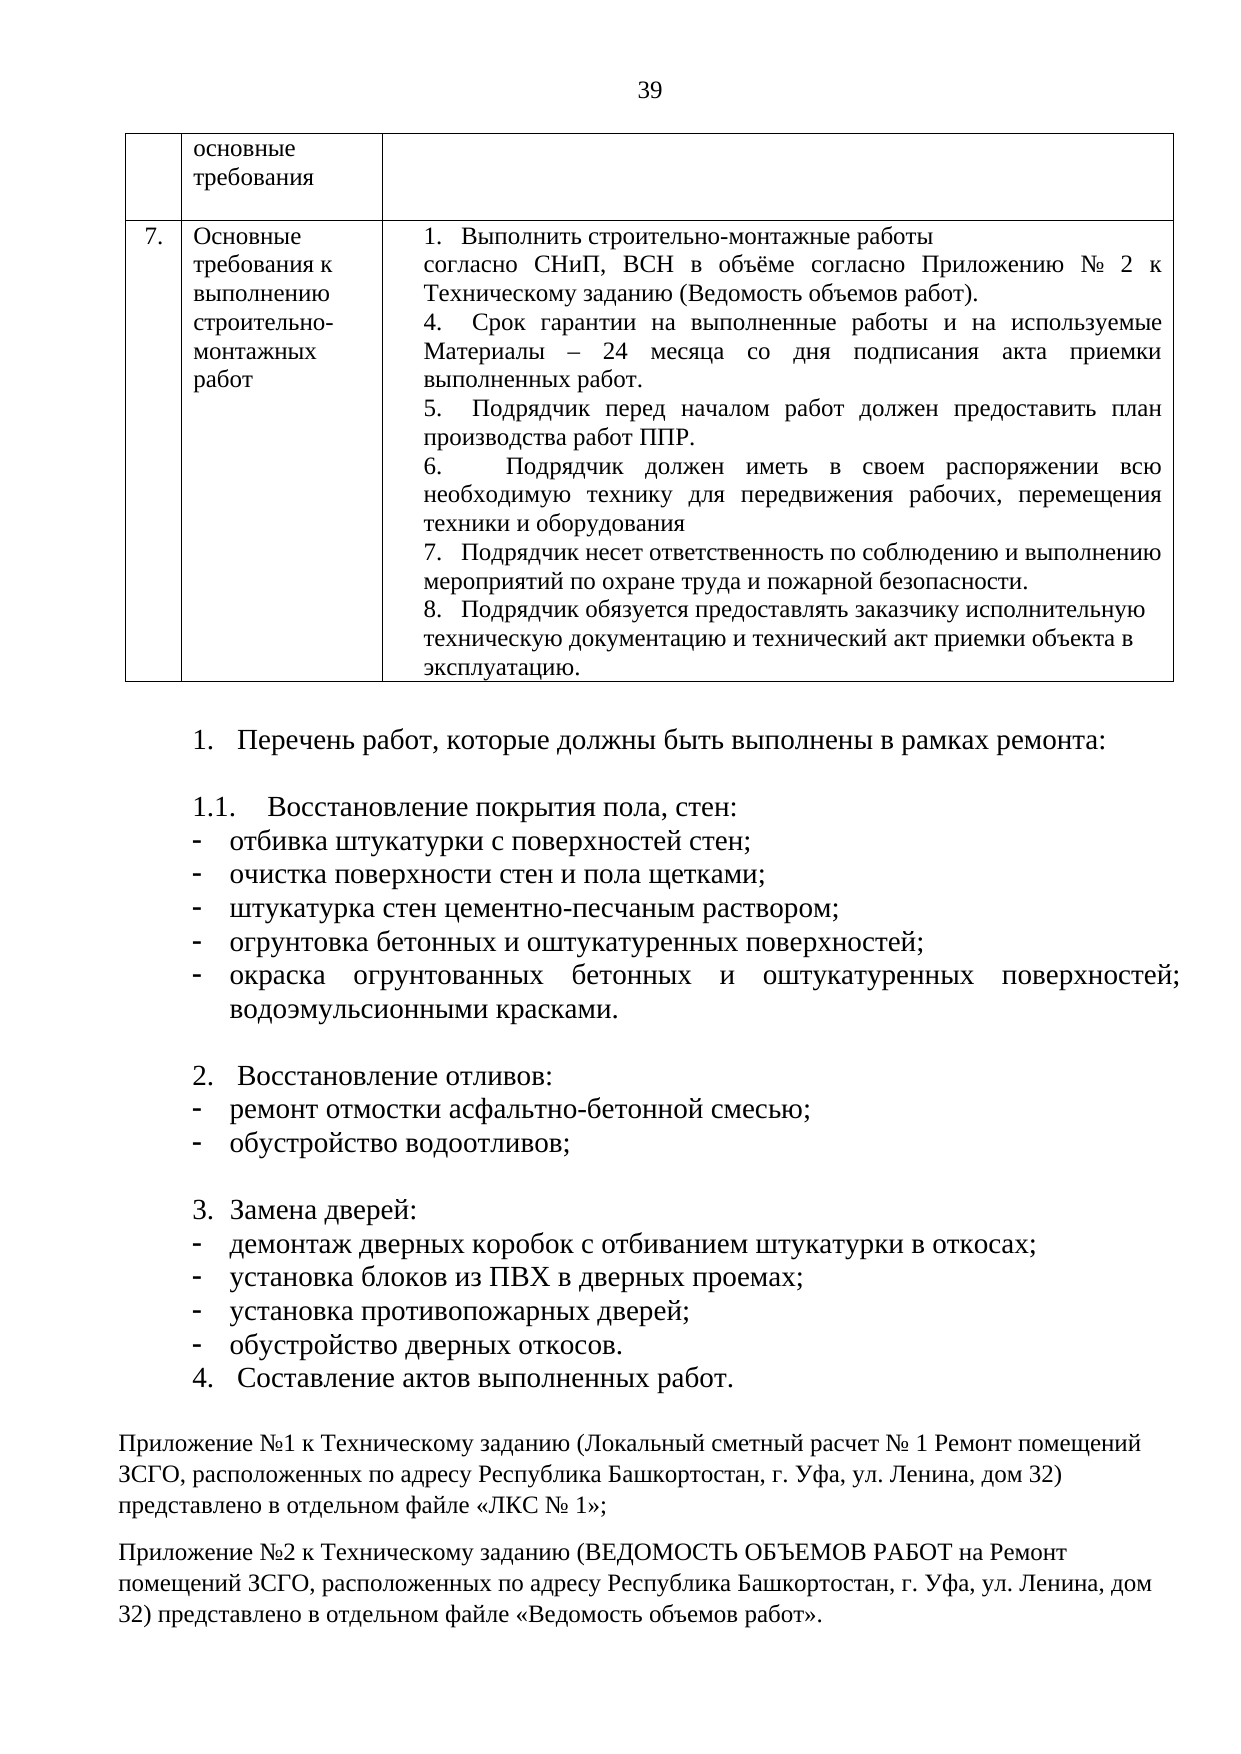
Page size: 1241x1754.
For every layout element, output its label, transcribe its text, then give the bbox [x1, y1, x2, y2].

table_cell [182, 134, 382, 220]
list обустройство дверных откосов. [192, 1327, 1181, 1361]
text Приложение №1 к Техническому заданию (Локальный сметный расчет № 1 Ремонт помещений ЗСГО, расположенных по адресу Республика Башкортостан, г. Уфа, ул. Ленина, дом 32) представлено в отдельном файле «ЛКС № 1»; [118, 1428, 1181, 1518]
list ремонт отмостки асфальтно-бетонной смесью; [192, 1092, 1181, 1125]
list установка противопожарных дверей; [192, 1293, 1181, 1327]
list огрунтовка бетонных и оштукатуренных поверхностей; [192, 924, 1181, 957]
list Составление актов выполненных работ. [192, 1361, 1181, 1394]
list очистка поверхности стен и пола щетками; [192, 856, 1181, 890]
table_cell 6. [126, 134, 181, 220]
list обустройство водоотливов; [192, 1125, 1181, 1159]
table_cell 7. [126, 221, 181, 681]
list Перечень работ, которые должны быть выполнены в рамках ремонта: [192, 722, 1181, 756]
text Приложение №2 к Техническому заданию (ВЕДОМОСТЬ ОБЪЕМОВ РАБОТ на Ремонт помещений ЗСГО, расположенных по адресу Республика Башкортостан, г. Уфа, ул. Ленина, дом 32) представлено в отдельном файле «Ведомость объемов работ». [118, 1537, 1181, 1628]
table_cell Основные требования к выполнению строительно-монтажных работ [182, 221, 382, 681]
list Восстановление покрытия пола, стен: [192, 789, 1181, 823]
table_cell Выполнить строительно-монтажные работы согласно СНиП, ВСН в объёме согласно Приложению № 2 к Техническому заданию (Ведомость объемов работ). 4. Срок гарантии на выполненные работы и на используемые Материалы – 24 месяца со дня подписания акта приемки выполненных работ. 5. Подрядчик перед началом работ должен предоставить план производства работ ППР. 6. Подрядчик должен иметь в своем распоряжении всю необходимую технику для передвижения рабочих, перемещения техники и оборудования 7. Подрядчик несет ответственность по соблюдению и выполнению мероприятий по охране труда и пожарной безопасности. 8. Подрядчик обязуется предоставлять заказчику исполнительную техническую документацию и технический акт приемки объекта в эксплуатацию. [383, 221, 1173, 681]
list Замена дверей: [192, 1192, 1181, 1226]
list установка блоков из ПВХ в дверных проемах; [192, 1259, 1181, 1293]
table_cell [383, 134, 1173, 220]
list штукатурка стен цементно-песчаным раствором; [192, 890, 1181, 924]
list окраска огрунтованных бетонных и оштукатуренных поверхностей; водоэмульсионными красками. [192, 957, 1181, 1024]
list Восстановление отливов: [192, 1058, 1181, 1092]
list демонтаж дверных коробок с отбиванием штукатурки в откосах; [192, 1226, 1181, 1259]
list отбивка штукатурки с поверхностей стен; [192, 823, 1181, 856]
